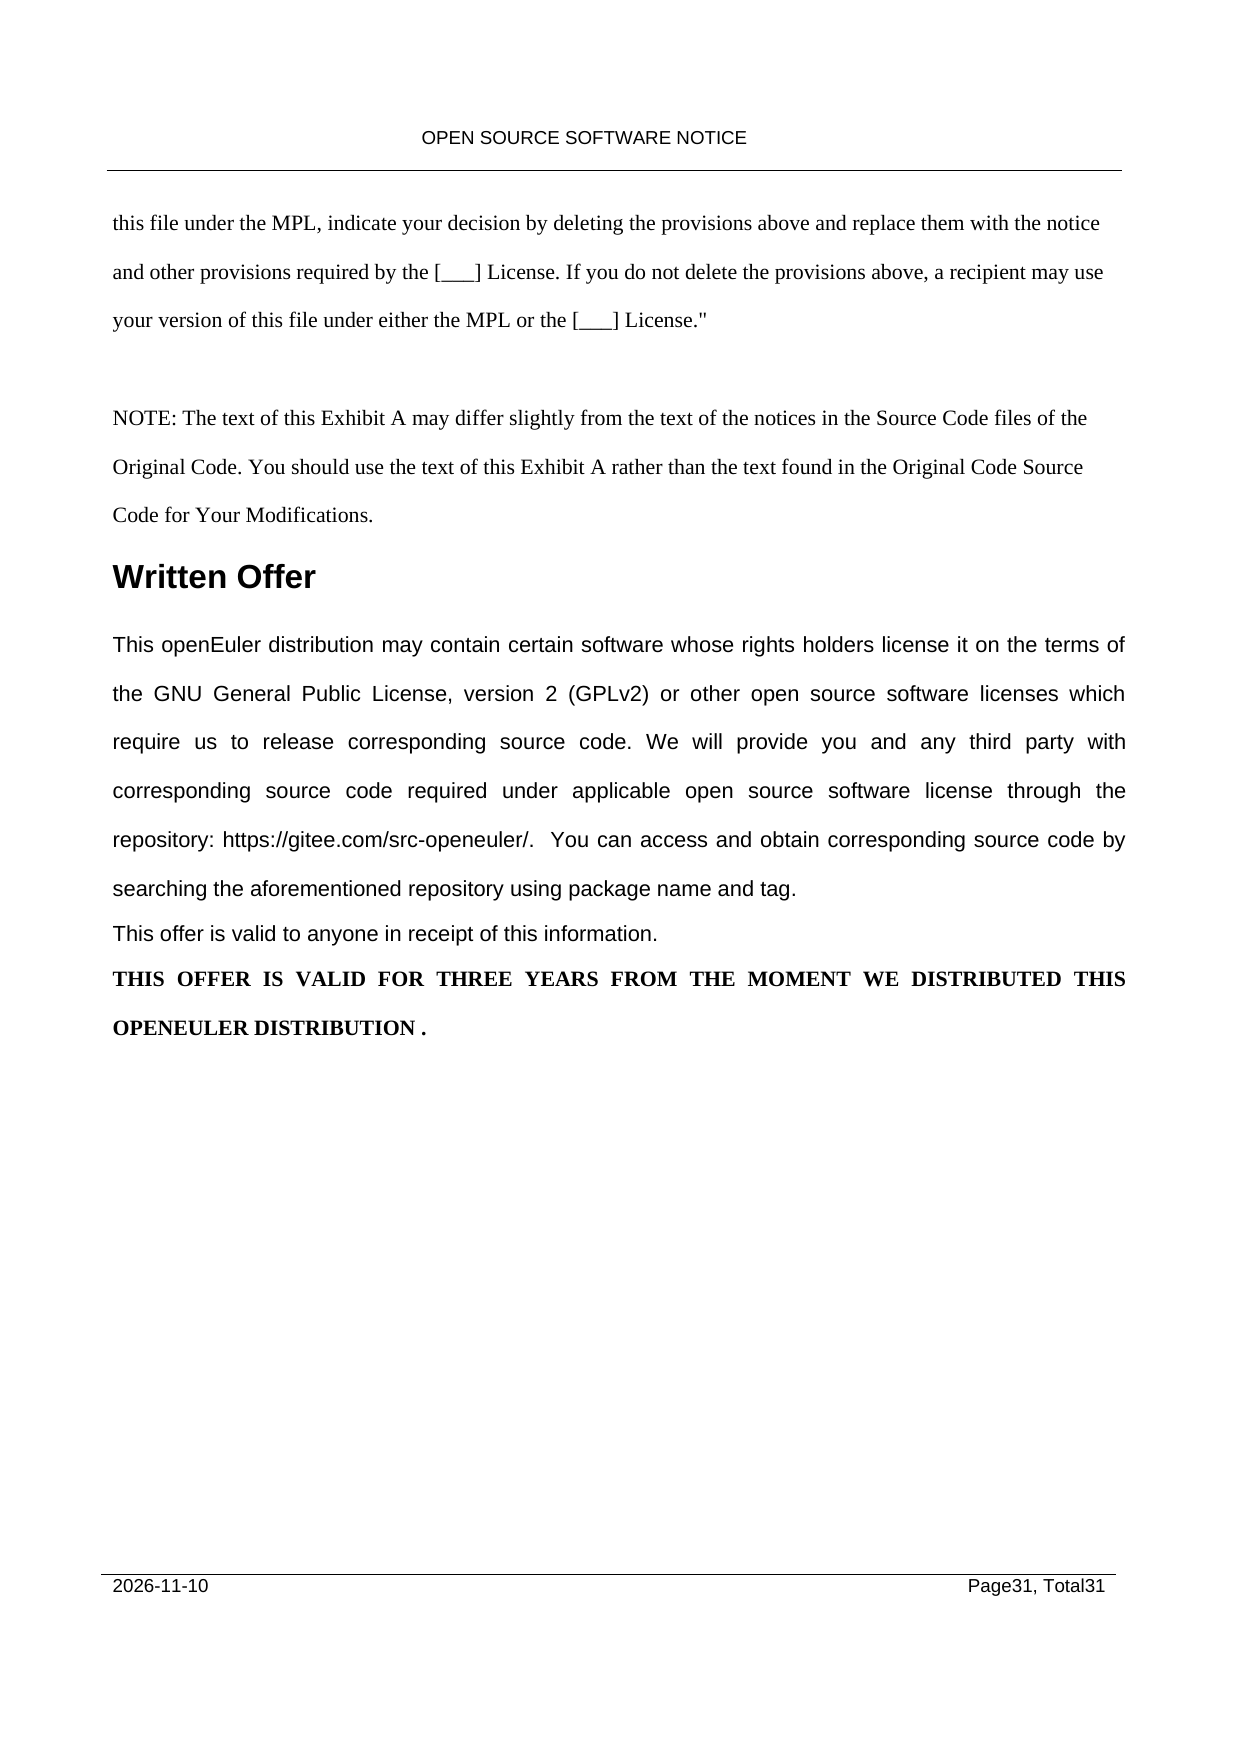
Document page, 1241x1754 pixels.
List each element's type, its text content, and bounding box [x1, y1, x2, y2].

text THIS OFFER IS VALID FOR THREE YEARS FROM THE MOMENT WE DISTRIBUTED THIS OPENEULER DISTRIBUTION . [112, 962, 1128, 1043]
text This openEuler distribution may contain certain software whose rights holders license it on the terms of the GNU General Public License, version 2 (GPLv2) or other open source software licenses which require us to release corresponding source code. We will provide you and any third party with corresponding source code required under applicable open source software license through the repository: https://gitee.com/src-openeuler/. You can access and obtain corresponding source code by searching the aforementioned repository using package name and tag. [112, 628, 1128, 904]
text Written Offer [112, 544, 1128, 609]
text This offer is valid to anyone in receipt of this information. [112, 917, 1128, 949]
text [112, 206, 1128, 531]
